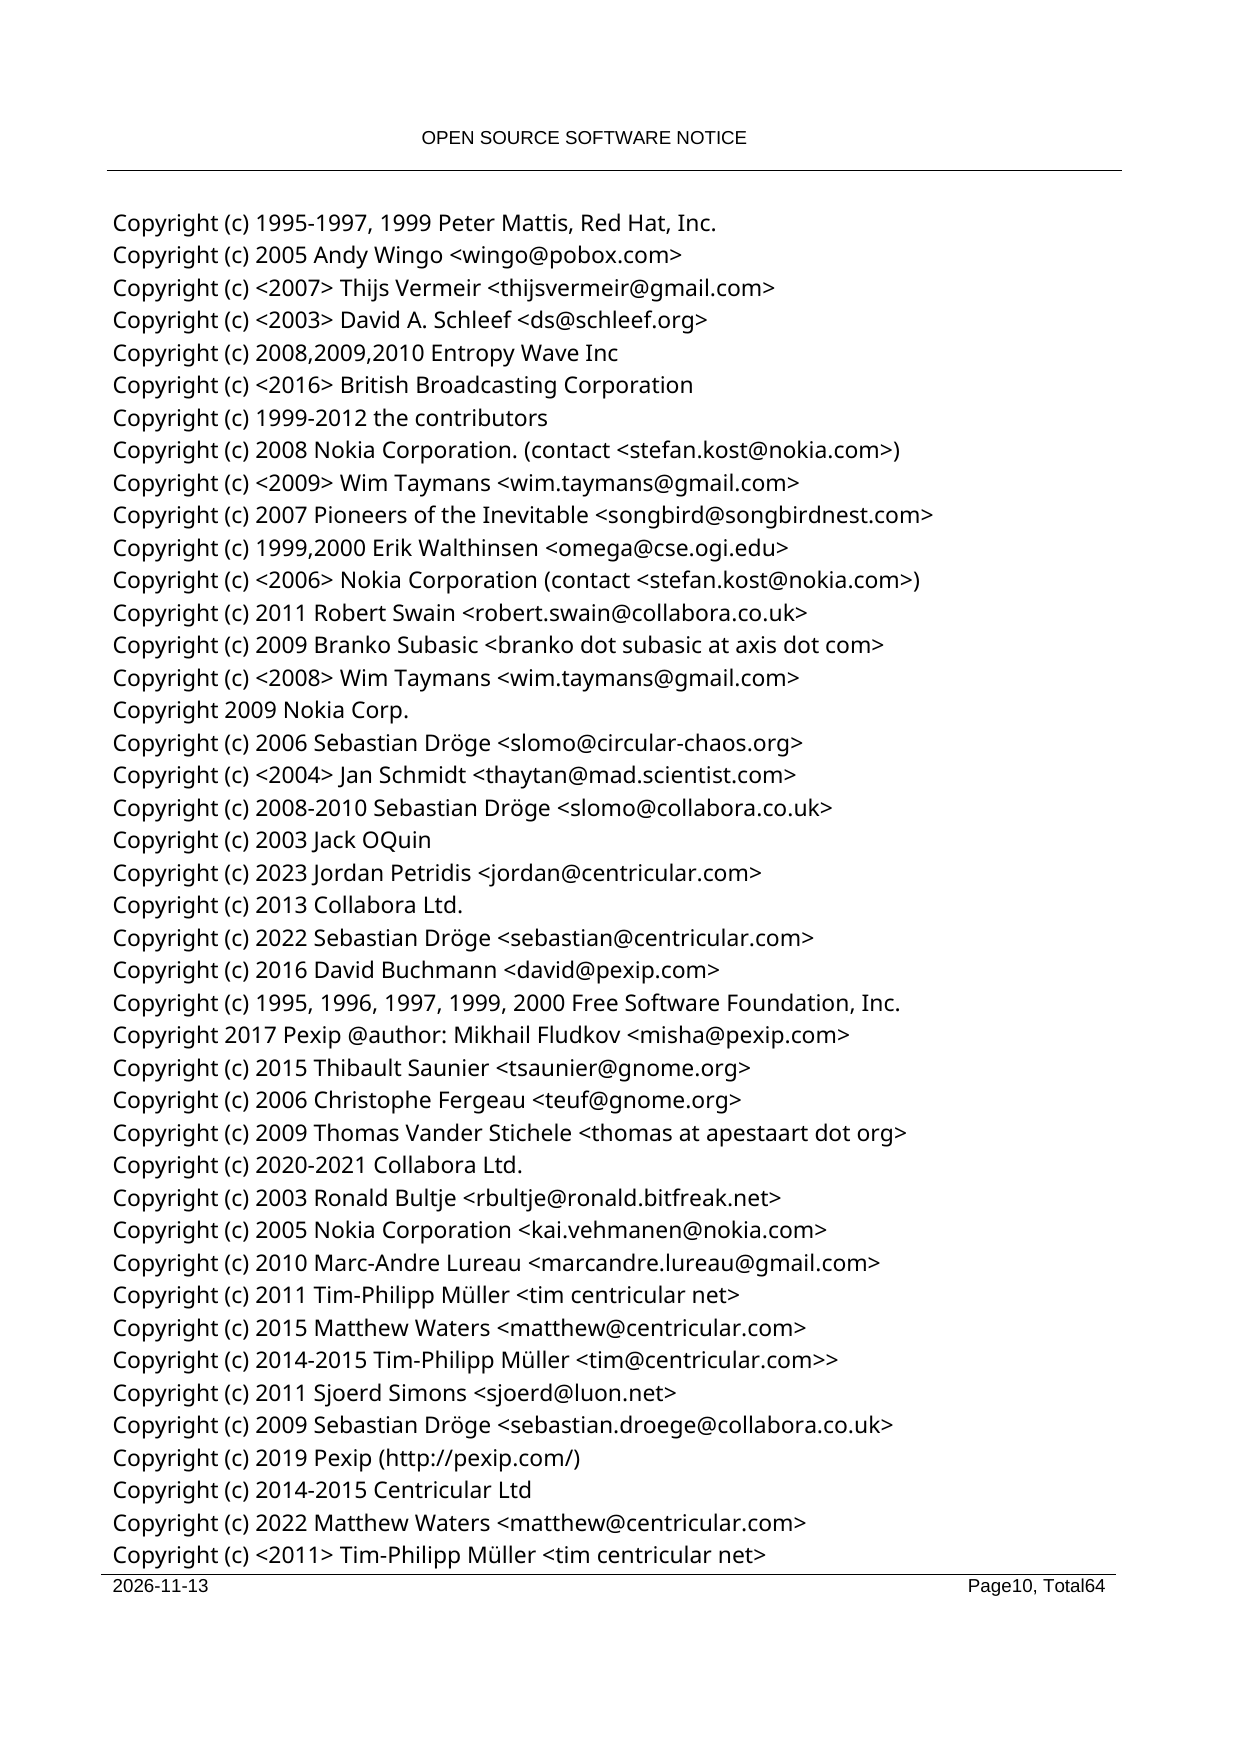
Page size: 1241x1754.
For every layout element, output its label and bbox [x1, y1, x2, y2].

text [112, 206, 1128, 1571]
